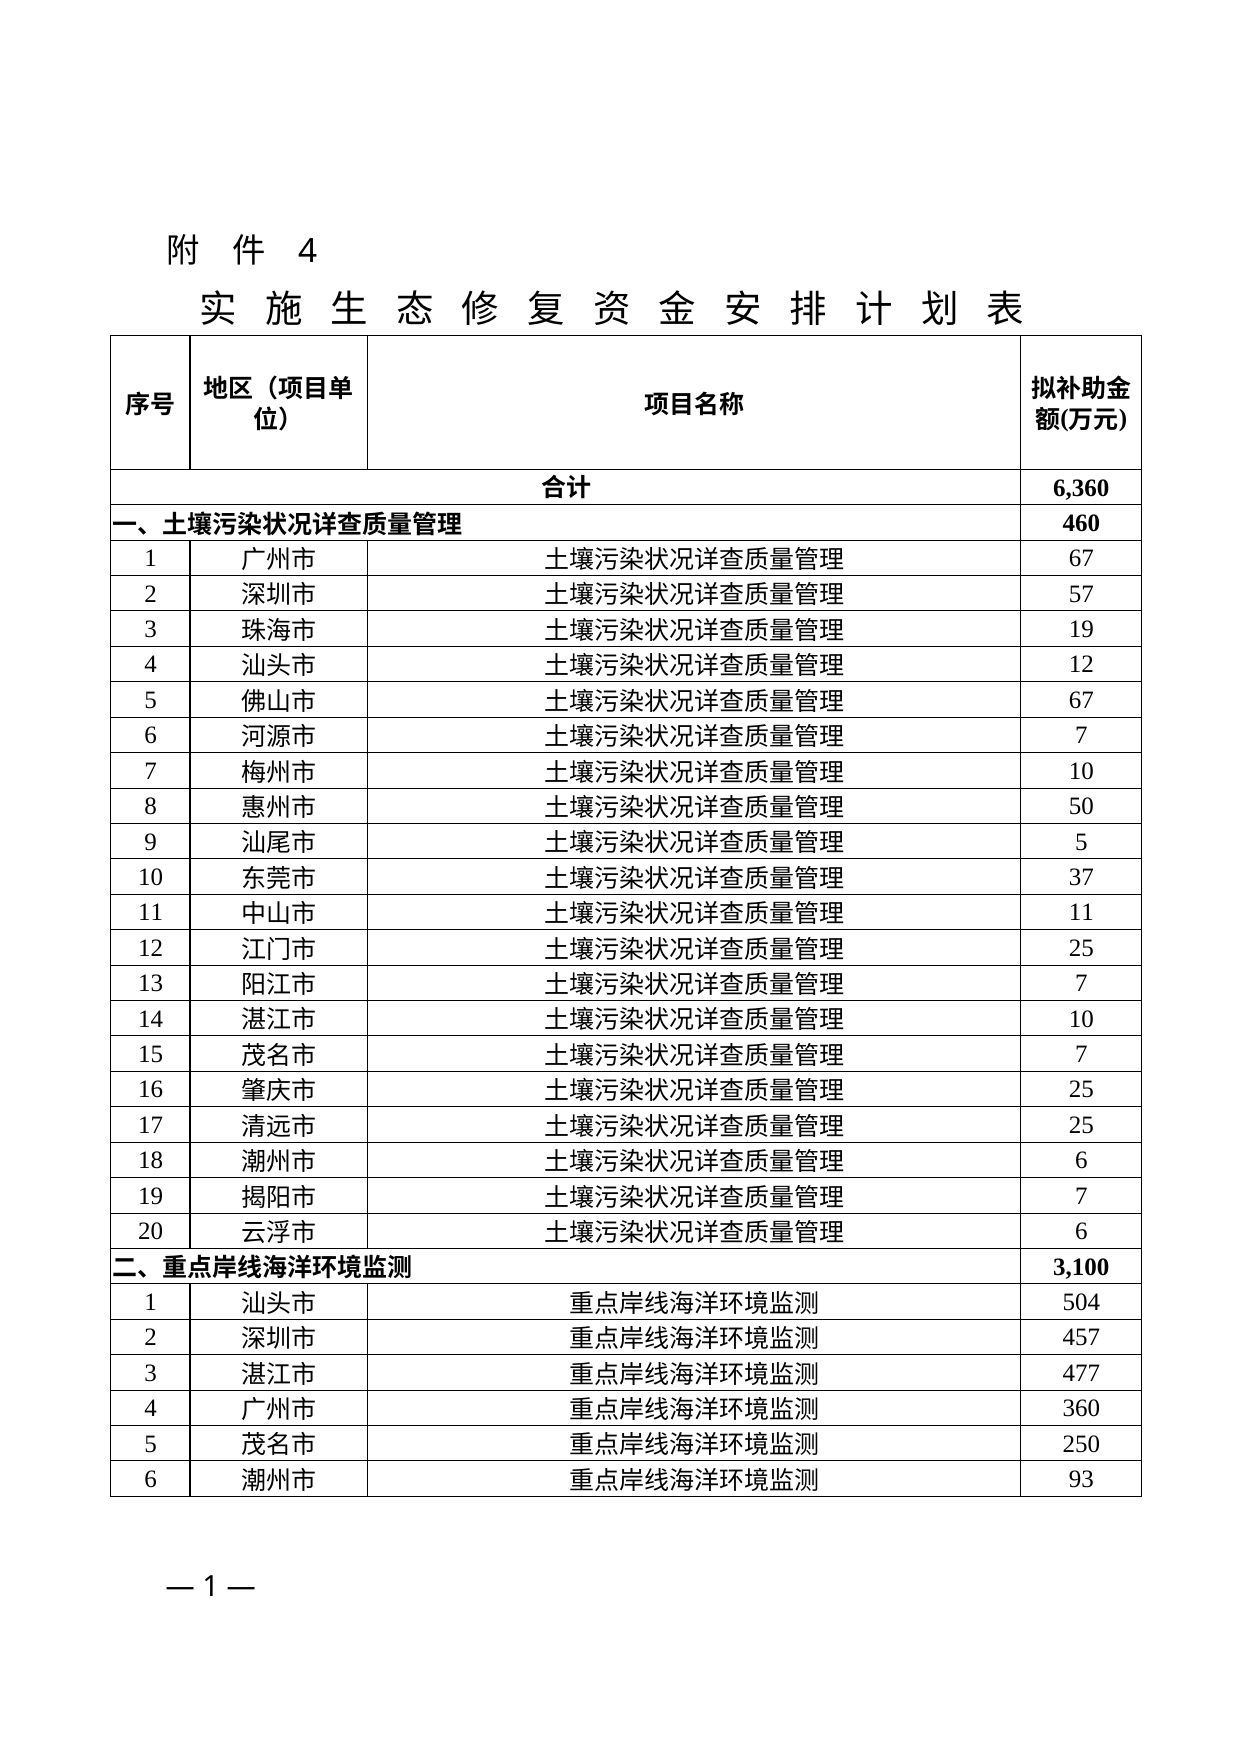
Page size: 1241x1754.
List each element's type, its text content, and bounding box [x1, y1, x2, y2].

table_cell 7 [111, 753, 189, 787]
table_cell 19 [111, 1178, 189, 1212]
table_cell 7 [1021, 718, 1141, 752]
table_cell 合计 [111, 470, 1020, 504]
table_cell 广州市 [191, 541, 367, 575]
table_cell 土壤污染状况详查质量管理 [368, 1178, 1020, 1212]
table_cell 广州市 [191, 1391, 367, 1425]
table_cell 重点岸线海洋环境监测 [368, 1391, 1020, 1425]
table_cell 土壤污染状况详查质量管理 [368, 541, 1020, 575]
table_cell 4 [111, 1391, 189, 1425]
table_cell 土壤污染状况详查质量管理 [368, 824, 1020, 858]
table_cell 477 [1021, 1355, 1141, 1389]
table_cell 10 [111, 859, 189, 894]
table_cell 汕尾市 [191, 824, 367, 858]
table_cell 土壤污染状况详查质量管理 [368, 1001, 1020, 1035]
table_cell 20 [111, 1214, 189, 1248]
table_cell 梅州市 [191, 753, 367, 787]
table_cell 二、重点岸线海洋环境监测 [111, 1249, 1020, 1283]
table_cell 重点岸线海洋环境监测 [368, 1320, 1020, 1354]
table_cell 土壤污染状况详查质量管理 [368, 859, 1020, 894]
table_cell 25 [1021, 1072, 1141, 1106]
table_cell 11 [111, 895, 189, 929]
text 实施生态修复资金安排计划表 [167, 277, 1085, 335]
table_cell 珠海市 [191, 611, 367, 646]
table_cell 2 [111, 576, 189, 610]
table_cell 10 [1021, 753, 1141, 787]
table_cell 1 [111, 1284, 189, 1319]
table_cell 土壤污染状况详查质量管理 [368, 966, 1020, 1000]
table_cell 土壤污染状况详查质量管理 [368, 1143, 1020, 1177]
table_cell 14 [111, 1001, 189, 1035]
table_cell 9 [111, 824, 189, 858]
table_cell 潮州市 [191, 1143, 367, 1177]
table_cell 57 [1021, 576, 1141, 610]
table_cell 6,360 [1021, 470, 1141, 504]
table_cell 67 [1021, 682, 1141, 717]
table_cell 重点岸线海洋环境监测 [368, 1284, 1020, 1319]
table_cell 6 [111, 718, 189, 752]
table_cell 佛山市 [191, 682, 367, 717]
table_cell 504 [1021, 1284, 1141, 1319]
table_cell 50 [1021, 789, 1141, 823]
table_header 拟补助金额(万元) [1021, 336, 1141, 469]
table_cell 460 [1021, 505, 1141, 539]
table_cell 茂名市 [191, 1426, 367, 1460]
table_cell 一、土壤污染状况详查质量管理 [111, 505, 1020, 539]
table_cell 457 [1021, 1320, 1141, 1354]
table_cell 2 [111, 1320, 189, 1354]
table_cell 25 [1021, 930, 1141, 964]
table_cell 67 [1021, 541, 1141, 575]
table_cell 土壤污染状况详查质量管理 [368, 576, 1020, 610]
table_cell 7 [1021, 966, 1141, 1000]
table_cell 7 [1021, 1178, 1141, 1212]
table_cell 15 [111, 1036, 189, 1071]
table_cell 土壤污染状况详查质量管理 [368, 789, 1020, 823]
table_cell 土壤污染状况详查质量管理 [368, 930, 1020, 964]
table_header 地区（项目单位） [191, 336, 367, 469]
table_cell 重点岸线海洋环境监测 [368, 1426, 1020, 1460]
table_cell 12 [111, 930, 189, 964]
table_cell 云浮市 [191, 1214, 367, 1248]
table_cell 19 [1021, 611, 1141, 646]
table_cell 湛江市 [191, 1001, 367, 1035]
table_cell 重点岸线海洋环境监测 [368, 1461, 1020, 1496]
table_cell 5 [1021, 824, 1141, 858]
table_cell 93 [1021, 1461, 1141, 1496]
table_cell 3 [111, 611, 189, 646]
table_cell 河源市 [191, 718, 367, 752]
table_cell 6 [1021, 1143, 1141, 1177]
table_header 项目名称 [368, 336, 1020, 469]
table_cell 土壤污染状况详查质量管理 [368, 647, 1020, 681]
table_cell 土壤污染状况详查质量管理 [368, 1107, 1020, 1142]
table_cell 5 [111, 1426, 189, 1460]
table_cell 阳江市 [191, 966, 367, 1000]
table_cell 3,100 [1021, 1249, 1141, 1283]
table_cell 8 [111, 789, 189, 823]
table_cell 37 [1021, 859, 1141, 894]
table_cell 潮州市 [191, 1461, 367, 1496]
table_cell 揭阳市 [191, 1178, 367, 1212]
table_cell 土壤污染状况详查质量管理 [368, 718, 1020, 752]
table_cell 13 [111, 966, 189, 1000]
table_cell 东莞市 [191, 859, 367, 894]
table_cell 土壤污染状况详查质量管理 [368, 1072, 1020, 1106]
table_cell 茂名市 [191, 1036, 367, 1071]
table_cell 16 [111, 1072, 189, 1106]
table_cell 惠州市 [191, 789, 367, 823]
table_cell 土壤污染状况详查质量管理 [368, 753, 1020, 787]
table_cell 深圳市 [191, 576, 367, 610]
table_cell 土壤污染状况详查质量管理 [368, 895, 1020, 929]
text 附件4 [167, 219, 1085, 277]
table_cell 360 [1021, 1391, 1141, 1425]
table_cell 土壤污染状况详查质量管理 [368, 1214, 1020, 1248]
table_cell 17 [111, 1107, 189, 1142]
table_cell 11 [1021, 895, 1141, 929]
table_cell 土壤污染状况详查质量管理 [368, 682, 1020, 717]
table_cell 土壤污染状况详查质量管理 [368, 1036, 1020, 1071]
table_cell 深圳市 [191, 1320, 367, 1354]
table_cell 清远市 [191, 1107, 367, 1142]
table_cell 7 [1021, 1036, 1141, 1071]
table_cell 12 [1021, 647, 1141, 681]
table_cell 250 [1021, 1426, 1141, 1460]
table_cell 中山市 [191, 895, 367, 929]
table_cell 5 [111, 682, 189, 717]
table_header 序号 [111, 336, 189, 469]
table_cell 1 [111, 541, 189, 575]
table_cell 4 [111, 647, 189, 681]
table_cell 肇庆市 [191, 1072, 367, 1106]
table_cell 18 [111, 1143, 189, 1177]
table_cell 湛江市 [191, 1355, 367, 1389]
table_cell 25 [1021, 1107, 1141, 1142]
table_cell 10 [1021, 1001, 1141, 1035]
table_cell 江门市 [191, 930, 367, 964]
table_cell 6 [111, 1461, 189, 1496]
table_cell 汕头市 [191, 1284, 367, 1319]
table_cell 6 [1021, 1214, 1141, 1248]
table_cell 土壤污染状况详查质量管理 [368, 611, 1020, 646]
table_cell 3 [111, 1355, 189, 1389]
table_cell 重点岸线海洋环境监测 [368, 1355, 1020, 1389]
table_cell 汕头市 [191, 647, 367, 681]
